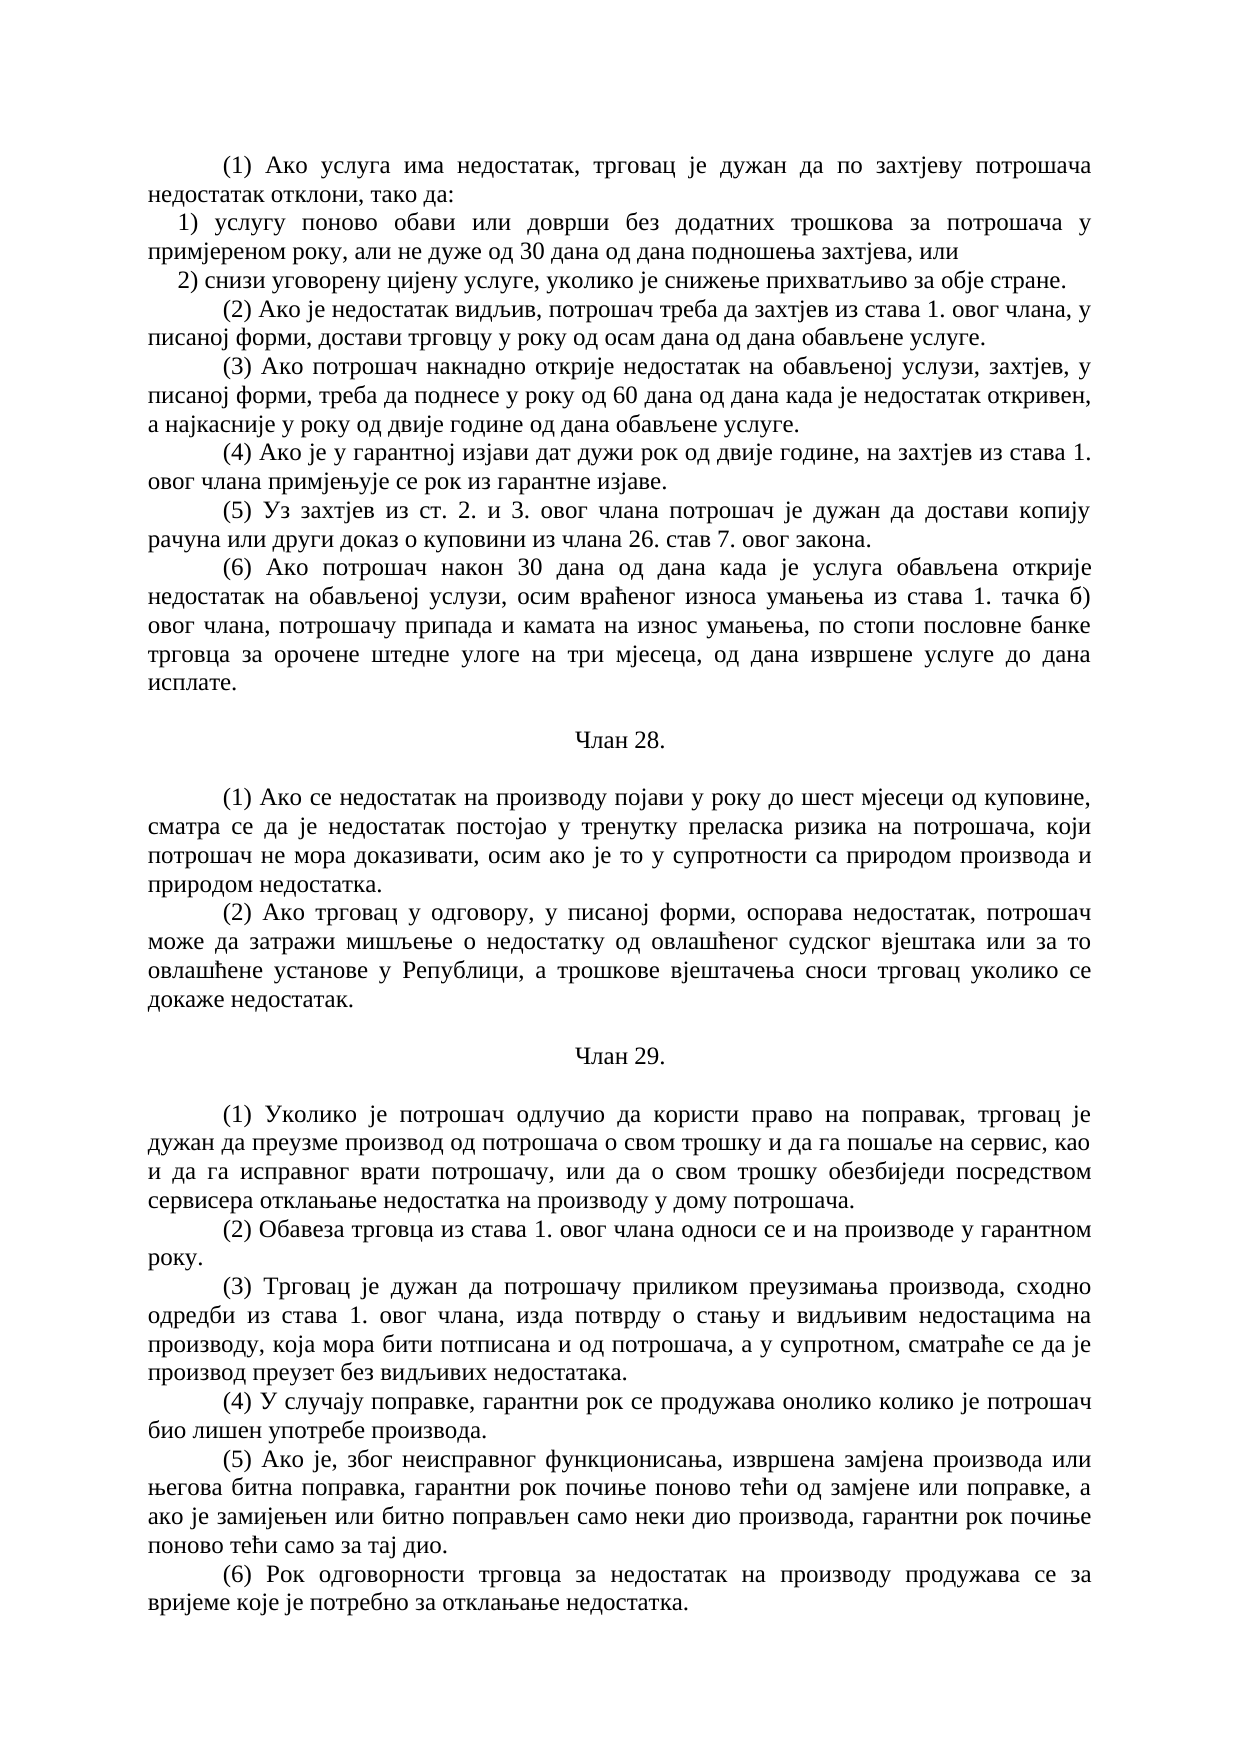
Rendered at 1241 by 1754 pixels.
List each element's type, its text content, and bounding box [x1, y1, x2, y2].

text (2) Обавеза трговца из става 1. овог члана односи се и на производе у гарантном року. [148, 1214, 1092, 1271]
text (1) Ако услуга има недостатак, трговац је дужан да по захтјеву потрошача недостатак отклони, тако да: [148, 150, 1092, 207]
text (1) Уколико је потрошач одлучио да користи право на поправак, трговац је дужан да преузме производ од потрошача о свом трошку и да га пошаље на сервис, као и да га исправног врати потрошачу, или да о свом трошку обезбиједи посредством сервисера отклањање недостатка на производу у дому потрошача. [148, 1099, 1092, 1214]
text 2) снизи уговорену цијену услуге, уколико је снижење прихватљиво за обје стране. [148, 265, 1092, 294]
text (5) Ако је, због неисправног функционисања, извршена замјена производа или његова битна поправка, гарантни рок почиње поново тећи од замјене или поправке, а ако је замијењен или битно поправљен само неки дио производа, гарантни рок почиње поново тећи само за тај дио. [148, 1444, 1092, 1559]
text (6) Ако потрошач након 30 дана од дана када је услуга обављена открије недостатак на обављеној услузи, осим враћеног износа умањења из става 1. тачка б) овог члана, потрошачу припада и камата на износ умањења, по стопи пословне банке трговца за орочене штедне улоге на три мјесеца, од дана извршене услуге до дана исплате. [148, 552, 1092, 696]
text (1) Ако се недостатак на производу појави у року до шест мјесеци од куповине, сматра се да је недостатак постојао у тренутку преласка ризика на потрошача, који потрошач не мора доказивати, осим ако је то у супротности са природом производа и природом недостатка. [148, 782, 1092, 897]
text (3) Трговац је дужан да потрошачу приликом преузимања производа, сходно одредби из става 1. овог члана, изда потврду о стању и видљивим недостацима на производу, која мора бити потписана и од потрошача, а у супротном, сматраће се да је производ преузет без видљивих недостатака. [148, 1271, 1092, 1386]
text 1) услугу поново обави или доврши без додатних трошкова за потрошача у примјереном року, али не дуже од 30 дана од дана подношења захтјева, или [148, 207, 1092, 265]
text Члан 29. [148, 1041, 1092, 1070]
text (2) Ако трговац у одговору, у писаној форми, оспорава недостатак, потрошач може да затражи мишљење о недостатку од овлашћеног судског вјештака или за то овлашћене установе у Републици, а трошкове вјештачења сноси трговац уколико се докаже недостатак. [148, 897, 1092, 1012]
text (6) Рок одговорности трговца за недостатак на производу продужава се за вријеме које је потребно за отклањање недостатка. [148, 1559, 1092, 1616]
text (5) Уз захтјев из ст. 2. и 3. овог члана потрошач је дужан да достави копију рачуна или други доказ о куповини из члана 26. став 7. овог закона. [148, 495, 1092, 552]
text (4) Ако је у гарантној изјави дат дужи рок од двије године, на захтјев из става 1. овог члана примјењује се рок из гарантне изјаве. [148, 437, 1092, 495]
text Члан 28. [148, 725, 1092, 754]
text (2) Ако је недостатак видљив, потрошач треба да захтјев из става 1. овог члана, у писаној форми, достави трговцу у року од осам дана од дана обављене услуге. [148, 294, 1092, 351]
text (4) У случају поправке, гарантни рок се продужава онолико колико је потрошач био лишен употребе производа. [148, 1386, 1092, 1444]
text (3) Ако потрошач накнадно открије недостатак на обављеној услузи, захтјев, у писаној форми, треба да поднесе у року од 60 дана од дана када је недостатак откривен, а најкасније у року од двије године од дана обављене услуге. [148, 351, 1092, 437]
